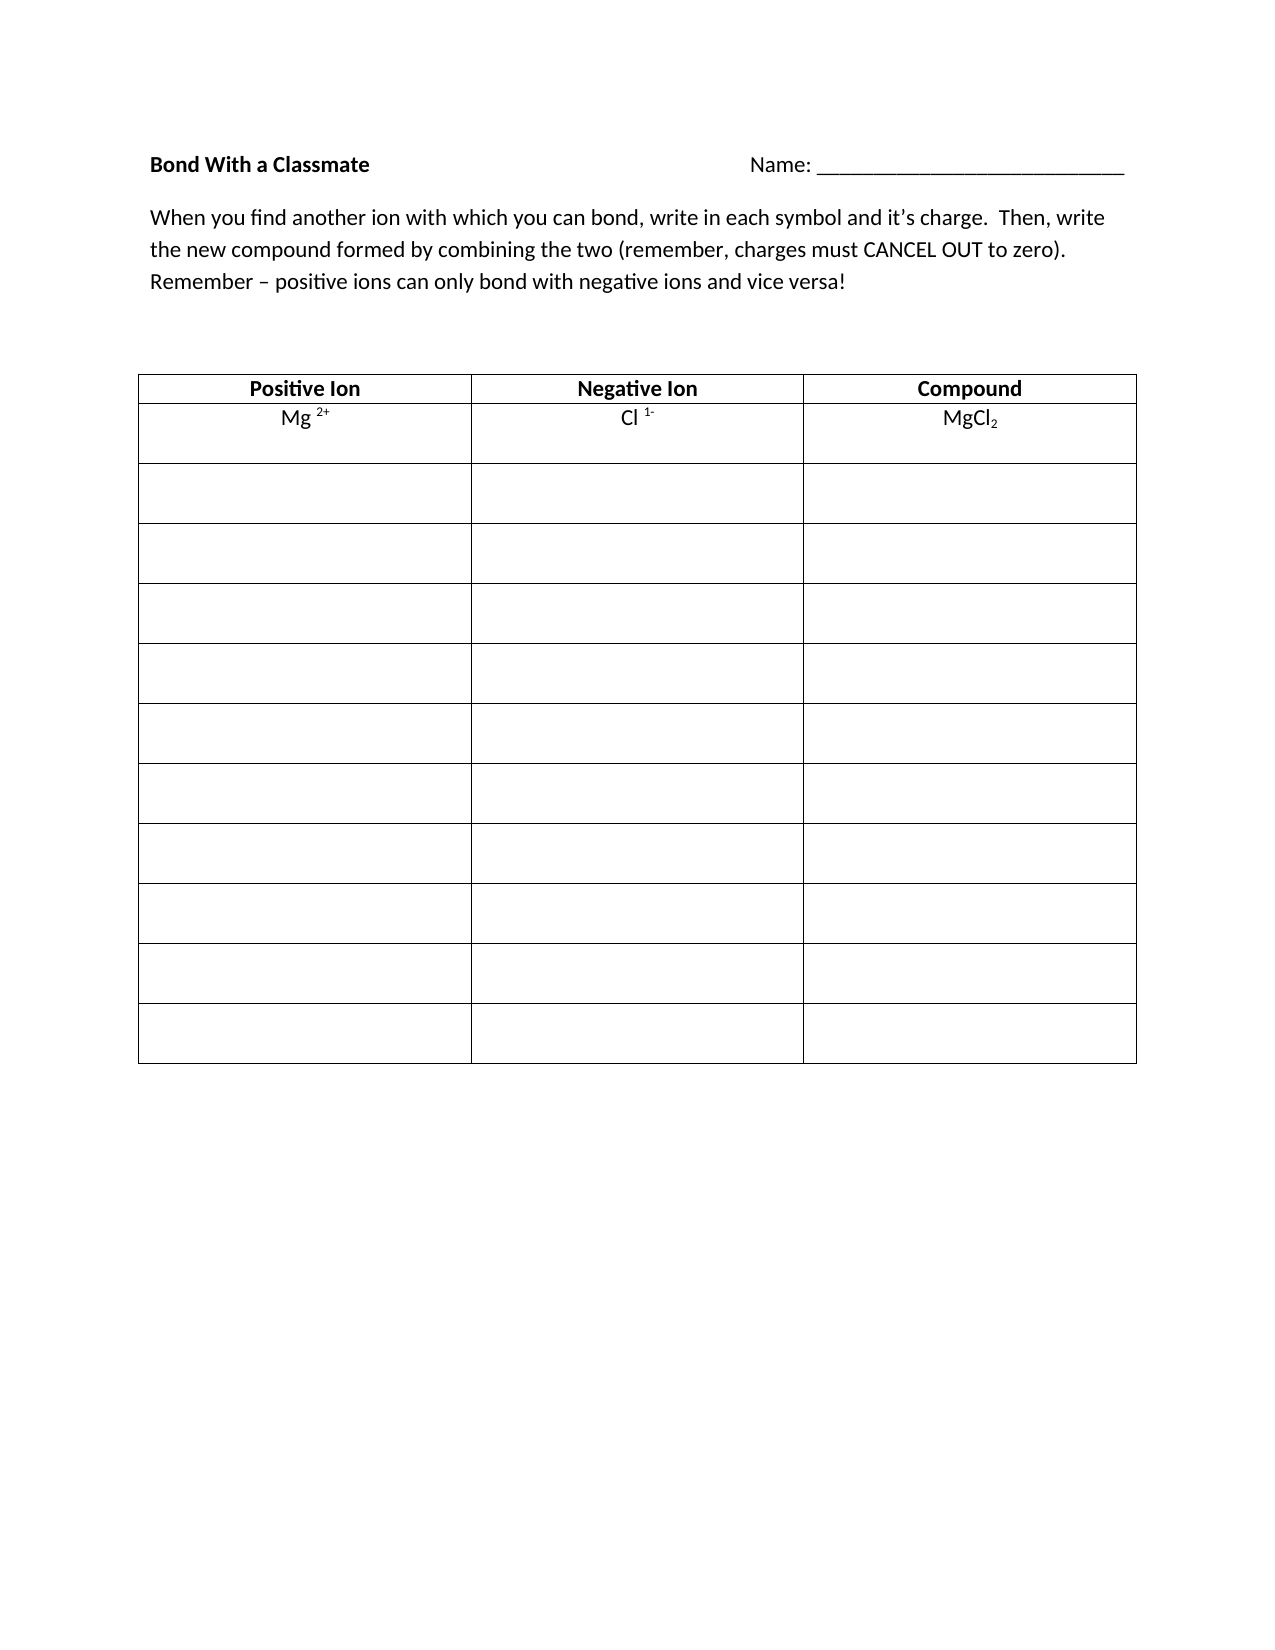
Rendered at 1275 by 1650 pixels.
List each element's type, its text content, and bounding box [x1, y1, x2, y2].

table_header Compound [804, 375, 1136, 402]
table_cell [804, 464, 1136, 522]
table_cell [472, 944, 803, 1002]
table_cell [804, 824, 1136, 882]
table_cell [472, 584, 803, 642]
table_cell [804, 704, 1136, 762]
table_cell [139, 464, 471, 522]
table_cell [139, 764, 471, 822]
table_header Negative Ion [472, 375, 803, 402]
table_cell [139, 584, 471, 642]
text When you find another ion with which you can bond, write in each symbol and it’s charge. Then, write the new compound formed by combining the two (remember, charges must CANCEL OUT to zero). Remember – positive ions can only bond with negative ions and vice versa! [150, 203, 1125, 295]
table_cell [139, 824, 471, 882]
table_cell [139, 944, 471, 1002]
table_cell [804, 884, 1136, 942]
table_cell Cl 1- [472, 404, 803, 462]
table_cell [804, 944, 1136, 1002]
table_cell [472, 764, 803, 822]
table_cell [472, 524, 803, 582]
table_cell [139, 1004, 471, 1062]
table_cell [139, 524, 471, 582]
table_cell MgCl2 [804, 404, 1136, 462]
table_cell [472, 824, 803, 882]
table_cell Mg 2+ [139, 404, 471, 462]
text Bond With a Classmate Name: ___________________________ [150, 150, 1125, 178]
table_cell [472, 704, 803, 762]
table_header Positive Ion [139, 375, 471, 402]
table_cell [139, 704, 471, 762]
table_cell [472, 1004, 803, 1062]
table_cell [472, 464, 803, 522]
table_cell [472, 884, 803, 942]
table_cell [139, 644, 471, 702]
table_cell [139, 884, 471, 942]
table_cell [804, 1004, 1136, 1062]
table_cell [804, 644, 1136, 702]
table_cell [804, 524, 1136, 582]
table_cell [804, 584, 1136, 642]
table_cell [804, 764, 1136, 822]
table_cell [472, 644, 803, 702]
